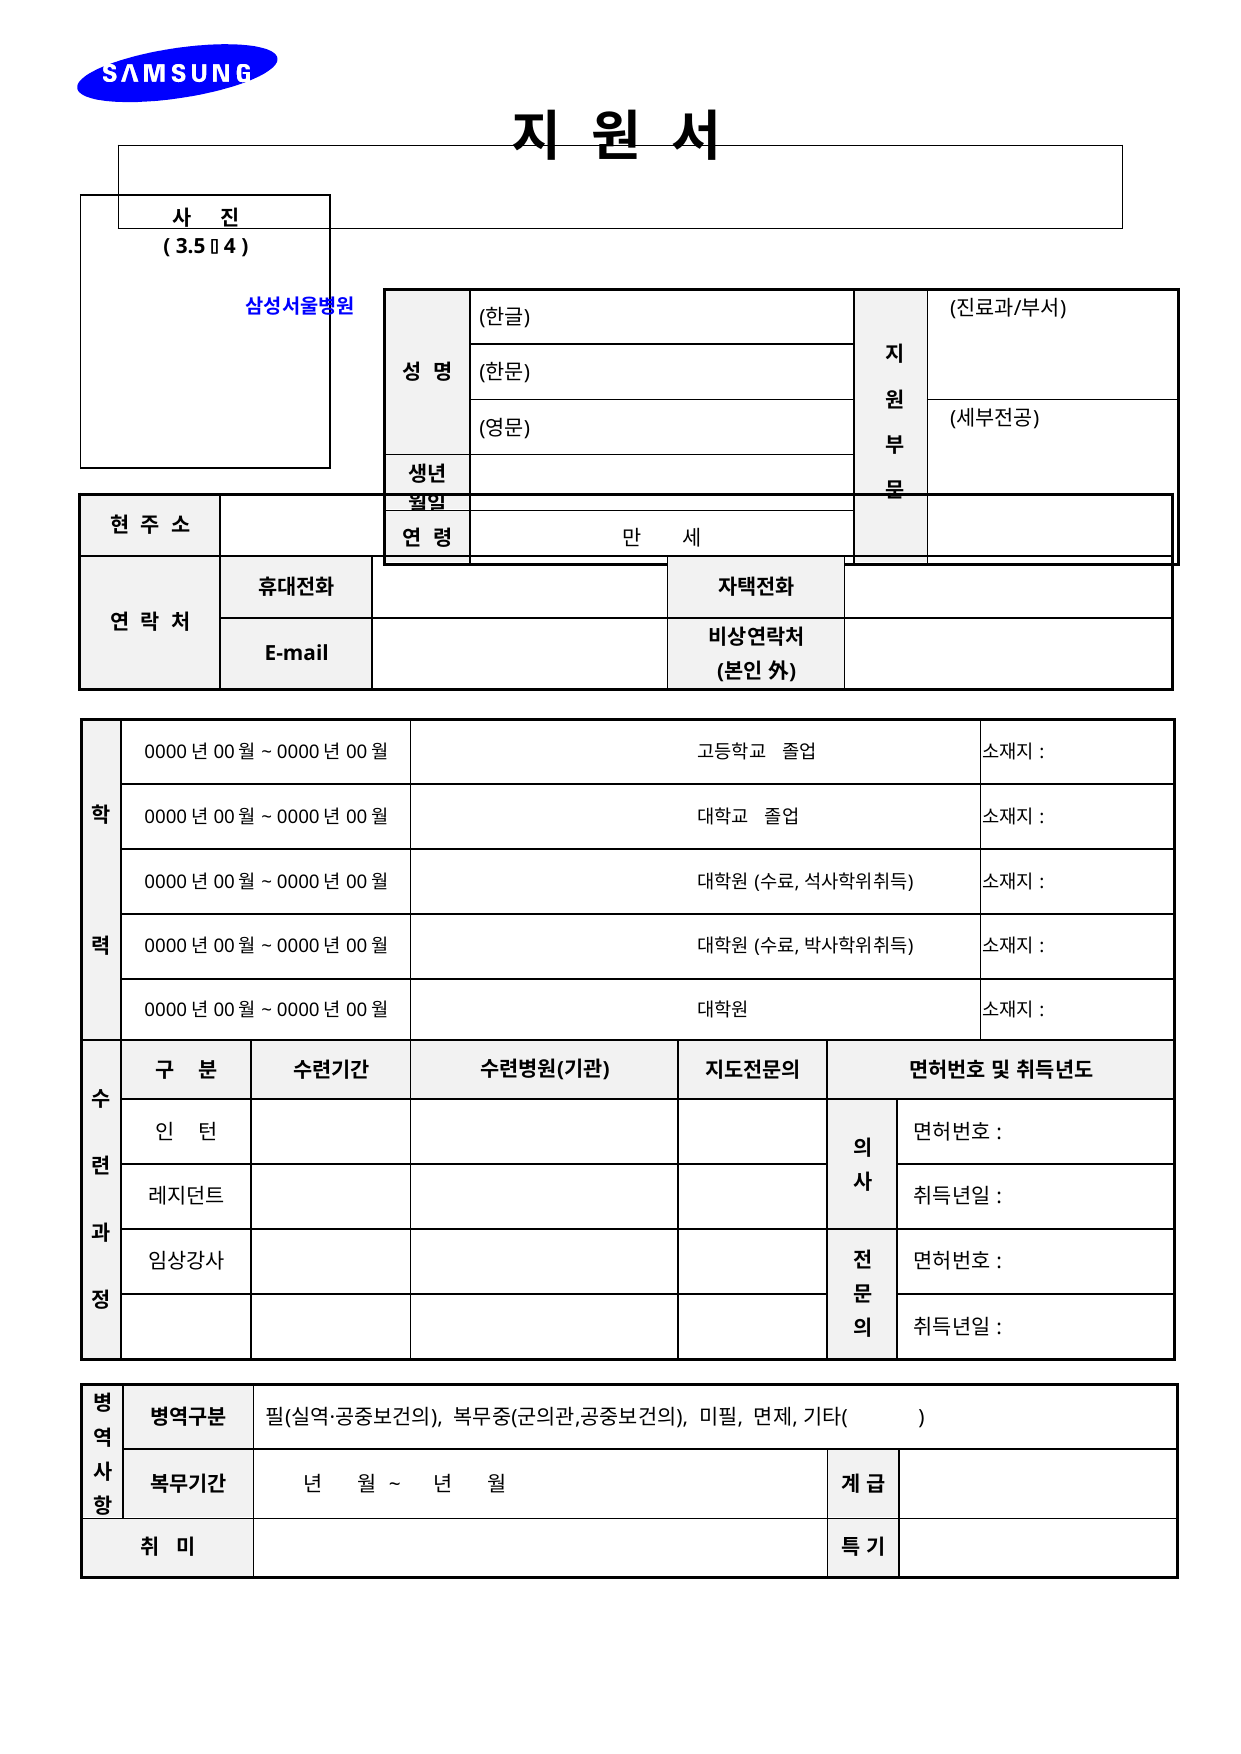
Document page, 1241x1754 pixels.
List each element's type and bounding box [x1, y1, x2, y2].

table_header [119, 146, 1122, 228]
